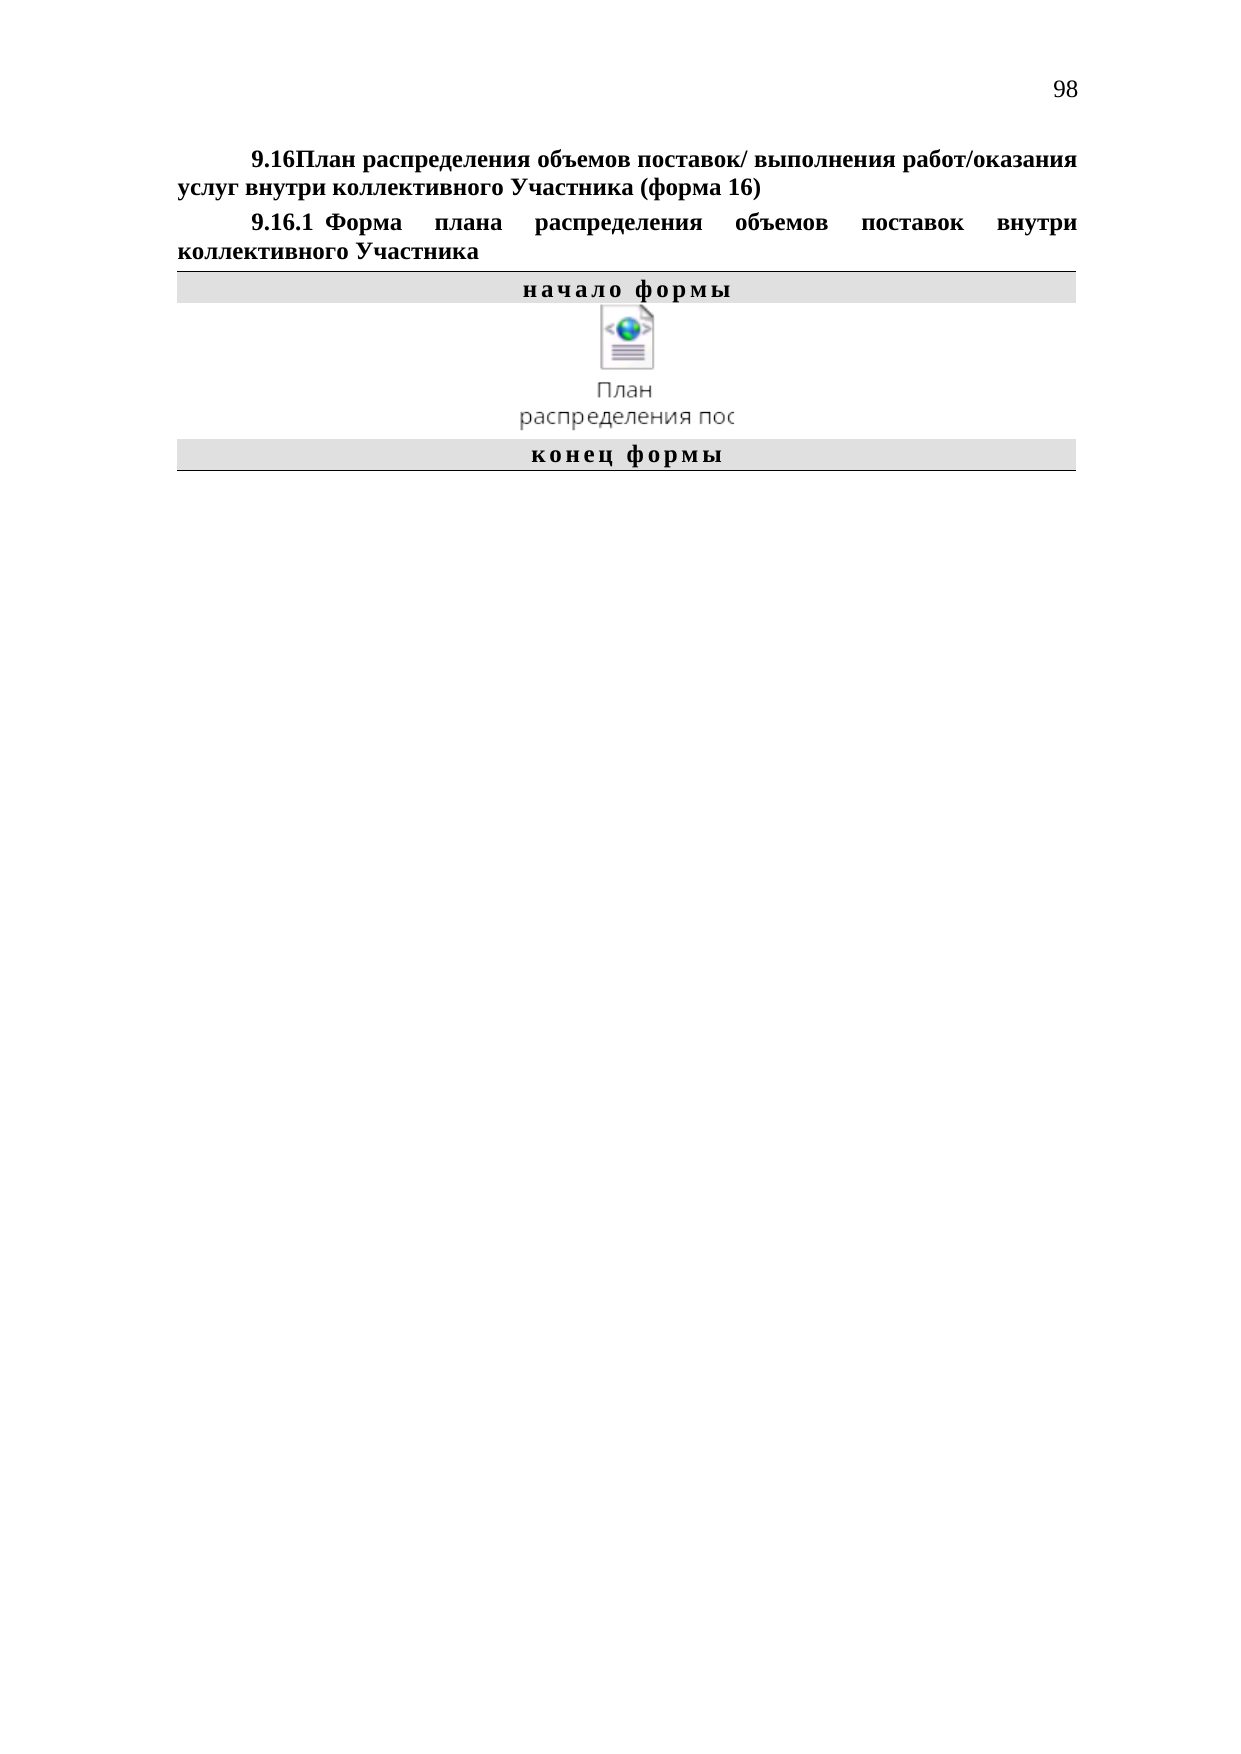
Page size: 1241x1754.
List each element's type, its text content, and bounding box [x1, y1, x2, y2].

text конец формы [177, 439, 1076, 470]
list План распределения объемов поставок/ выполнения работ/оказания услуг внутри коллективного Участника (форма 16) [177, 144, 1078, 201]
list Форма плана распределения объемов поставок внутри коллективного Участника [177, 207, 1078, 265]
text начало формы [177, 272, 1076, 303]
